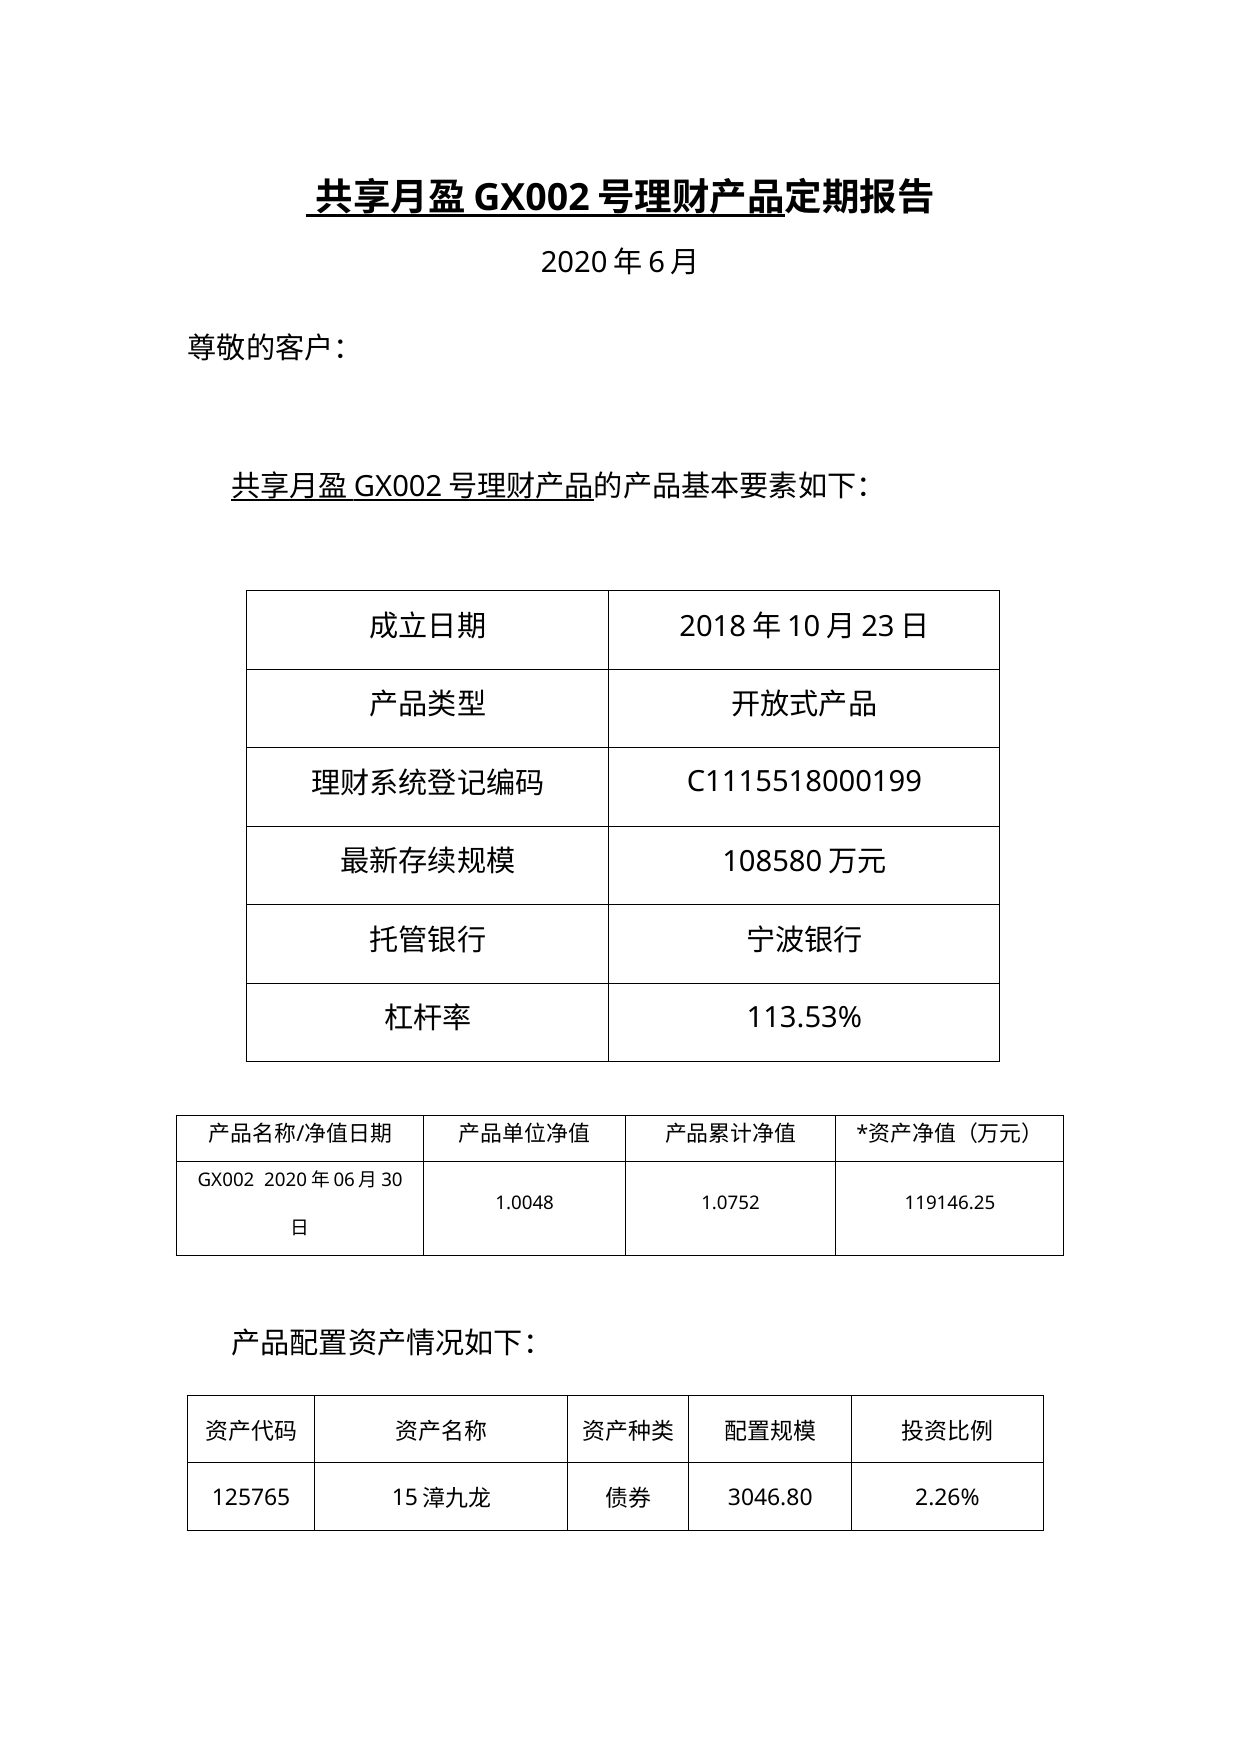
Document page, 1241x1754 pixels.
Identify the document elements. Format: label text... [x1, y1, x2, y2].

text 共享月盈GX002号理财产品的产品基本要素如下： [187, 452, 1053, 517]
table_header 资产名称 [315, 1396, 567, 1462]
table_cell 最新存续规模 [247, 827, 608, 904]
table_cell 2.26% [852, 1463, 1043, 1529]
text 2020年6月 [187, 227, 1053, 292]
table_cell C1115518000199 [609, 748, 999, 826]
table_cell 113.53% [609, 984, 999, 1061]
table_cell 3046.80 [689, 1463, 851, 1529]
table_cell 125765 [188, 1463, 314, 1529]
table_header 成立日期 [247, 591, 608, 668]
table_header 产品名称/净值日期 [177, 1116, 423, 1161]
table_header 投资比例 [852, 1396, 1043, 1462]
table_cell 1.0752 [626, 1162, 835, 1255]
table_header *资产净值（万元） [836, 1116, 1063, 1161]
table_cell 119146.25 [836, 1162, 1063, 1255]
table_cell 理财系统登记编码 [247, 748, 608, 826]
table_header 产品累计净值 [626, 1116, 835, 1161]
table_header 资产种类 [568, 1396, 688, 1462]
table_cell 108580万元 [609, 827, 999, 904]
table_cell 托管银行 [247, 905, 608, 983]
table_cell 产品类型 [247, 670, 608, 747]
table_header 2018年10月23日 [609, 591, 999, 668]
table_header 产品单位净值 [424, 1116, 625, 1161]
table_cell 1.0048 [424, 1162, 625, 1255]
text 共享月盈GX002号理财产品定期报告 [187, 162, 1053, 227]
table_cell 15漳九龙 [315, 1463, 567, 1529]
table_cell 开放式产品 [609, 670, 999, 747]
table_cell 杠杆率 [247, 984, 608, 1061]
table_cell 债券 [568, 1463, 688, 1529]
table_header 配置规模 [689, 1396, 851, 1462]
table_cell 宁波银行 [609, 905, 999, 983]
text 产品配置资产情况如下： [187, 1309, 1053, 1374]
table_cell GX002 2020年06月30日 [177, 1162, 423, 1255]
table_header 资产代码 [188, 1396, 314, 1462]
text 尊敬的客户： [187, 313, 1053, 378]
